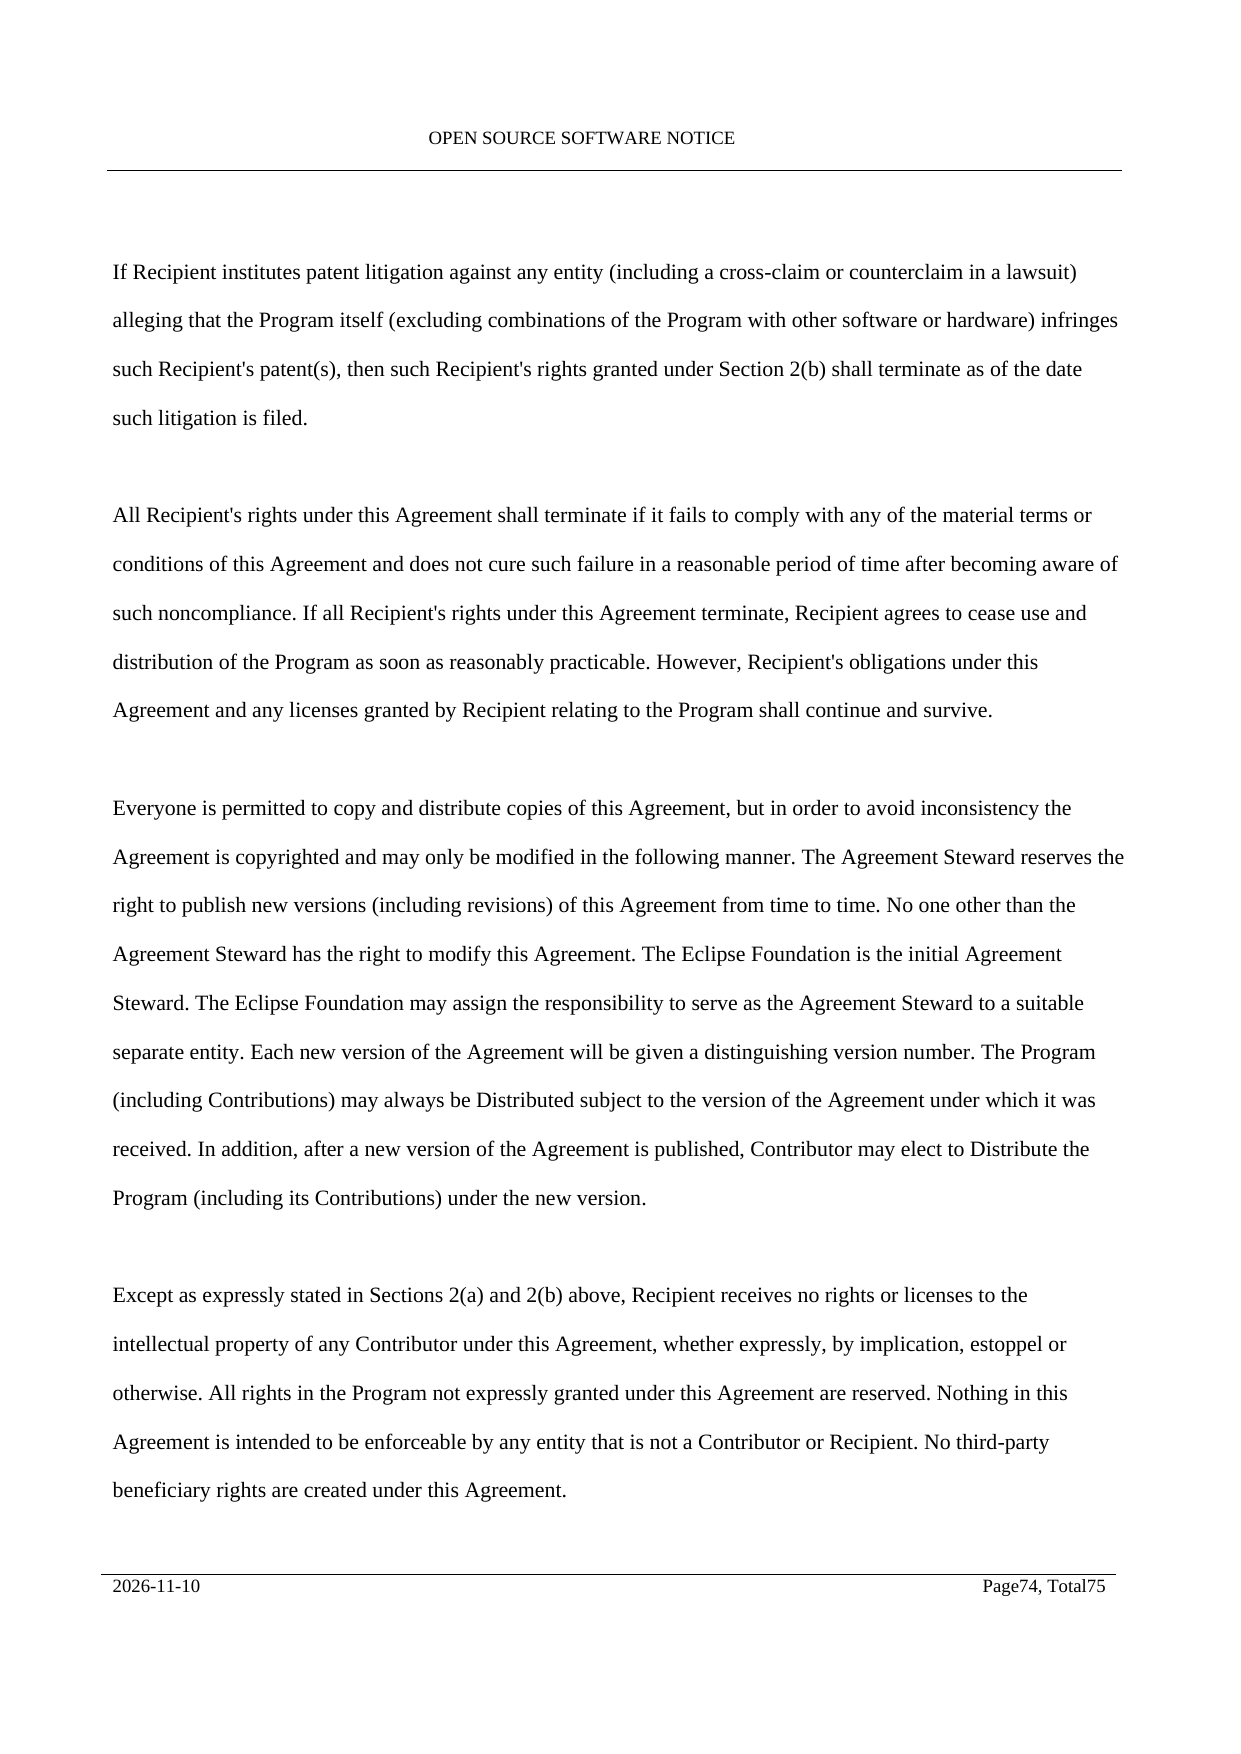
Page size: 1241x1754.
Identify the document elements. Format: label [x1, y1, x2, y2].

text [112, 206, 1128, 1506]
